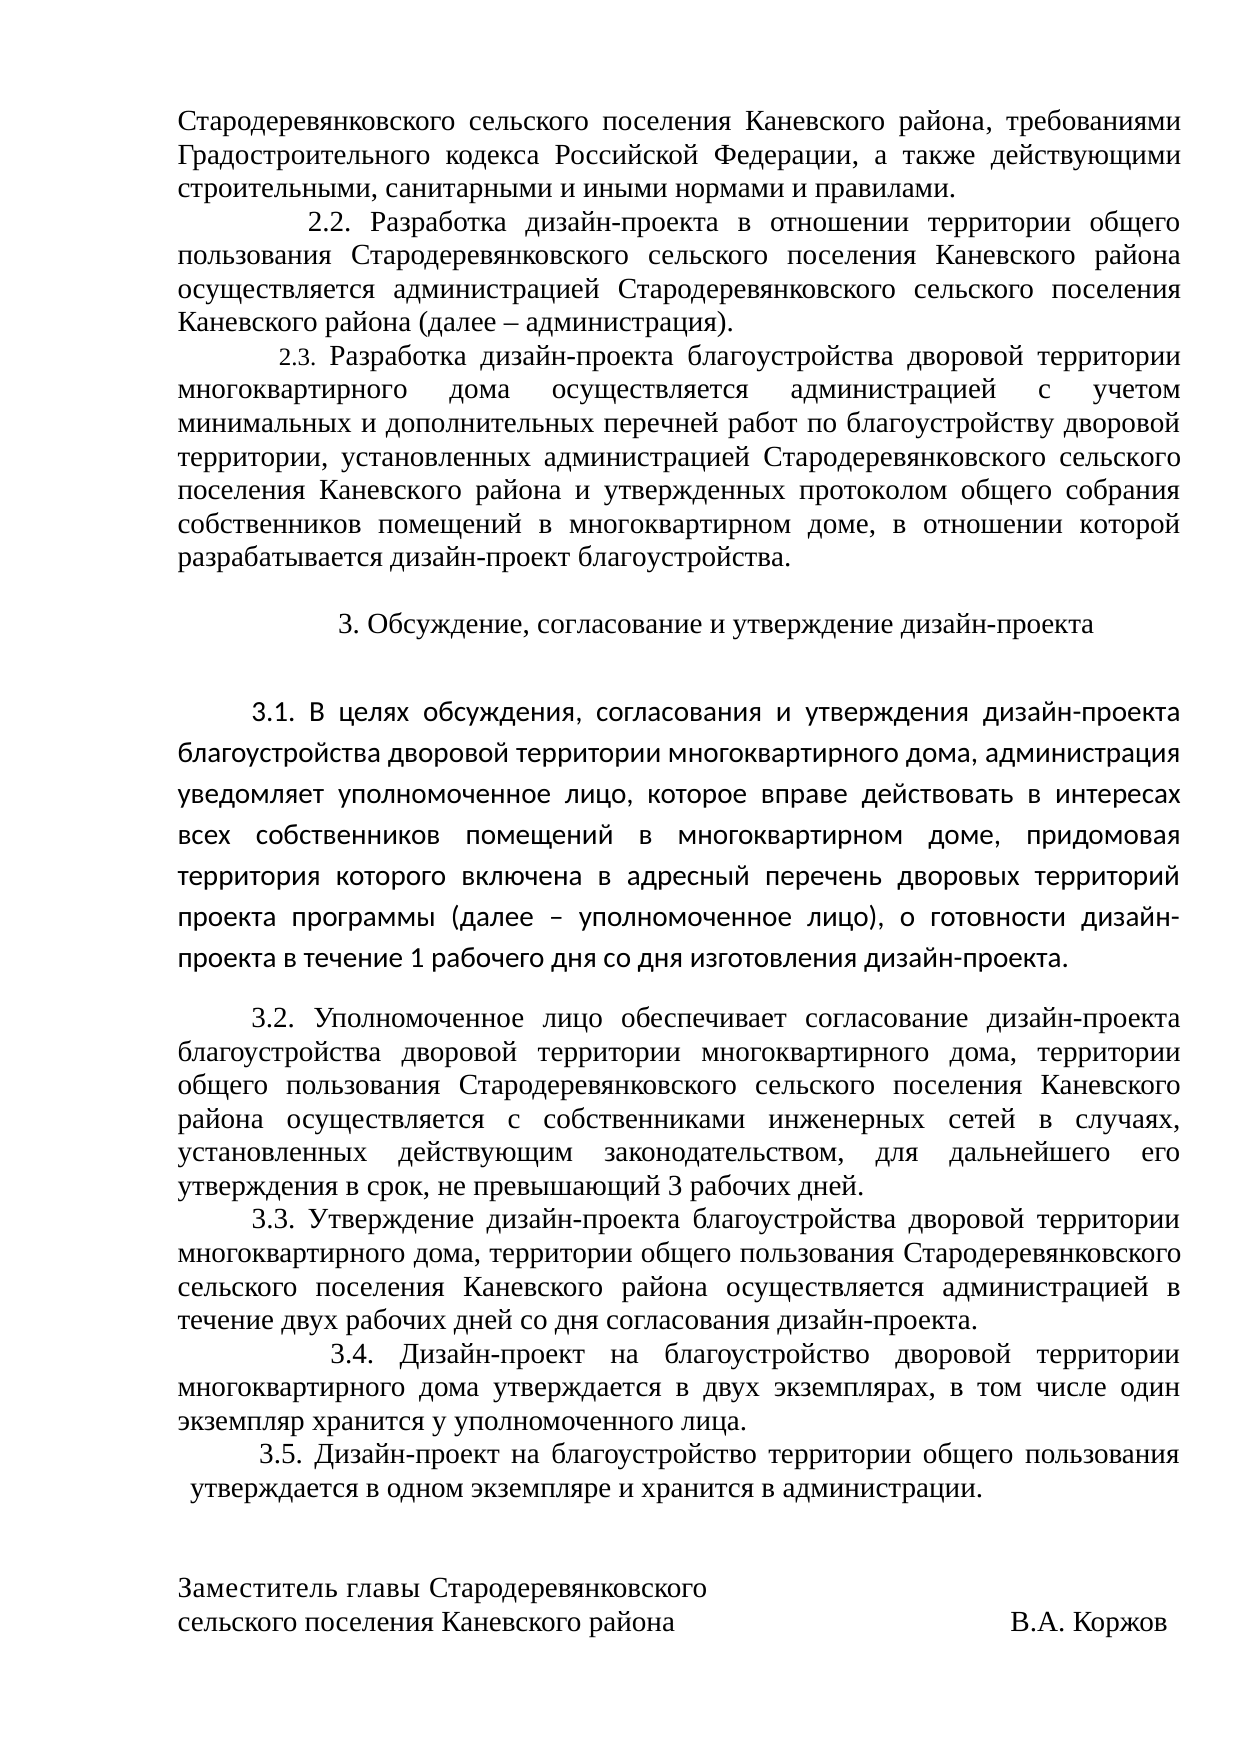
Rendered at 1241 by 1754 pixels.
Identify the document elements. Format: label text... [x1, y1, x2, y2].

text 3.5. Дизайн-проект на благоустройство территории общего пользования утверждается в одном экземпляре и хранится в администрации. [190, 1436, 1181, 1503]
text 3.2. Уполномоченное лицо обеспечивает согласование дизайн-проекта благоустройства дворовой территории многоквартирного дома, территории общего пользования Стародеревянковского сельского поселения Каневского района осуществляется с собственниками инженерных сетей в случаях, установленных действующим законодательством, для дальнейшего его утверждения в срок, не превышающий 3 рабочих дней. [177, 1000, 1181, 1202]
text 2.3. Разработка дизайн-проекта благоустройства дворовой территории многоквартирного дома осуществляется администрацией с учетом минимальных и дополнительных перечней работ по благоустройству дворовой территории, установленных администрацией Стародеревянковского сельского поселения Каневского района и утвержденных протоколом общего собрания собственников помещений в многоквартирном доме, в отношении которой разрабатывается дизайн-проект благоустройства. [177, 338, 1181, 573]
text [177, 103, 1181, 204]
text сельского поселения Каневского района В.А. Коржов [177, 1604, 1181, 1638]
list 3. Обсуждение, согласование и утверждение дизайн-проекта [251, 606, 1181, 640]
text 3.4. Дизайн-проект на благоустройство дворовой территории многоквартирного дома утверждается в двух экземплярах, в том числе один экземпляр хранится у уполномоченного лица. [177, 1336, 1181, 1436]
text 3.3. Утверждение дизайн-проекта благоустройства дворовой территории многоквартирного дома, территории общего пользования Стародеревянковского сельского поселения Каневского района осуществляется администрацией в течение двух рабочих дней со дня согласования дизайн-проекта. [177, 1202, 1181, 1336]
text 2.2. Разработка дизайн-проекта в отношении территории общего пользования Стародеревянковского сельского поселения Каневского района осуществляется администрацией Стародеревянковского сельского поселения Каневского района (далее – администрация). [177, 204, 1181, 338]
text Заместитель главы Стародеревянковского [177, 1571, 1181, 1604]
text 3.1. В целях обсуждения, согласования и утверждения дизайн-проекта благоустройства дворовой территории многоквартирного дома, администрация уведомляет уполномоченное лицо, которое вправе действовать в интересах всех собственников помещений в многоквартирном доме, придомовая территория которого включена в адресный перечень дворовых территорий проекта программы (далее – уполномоченное лицо), о готовности дизайн-проекта в течение 1 рабочего дня со дня изготовления дизайн-проекта. [177, 693, 1181, 974]
